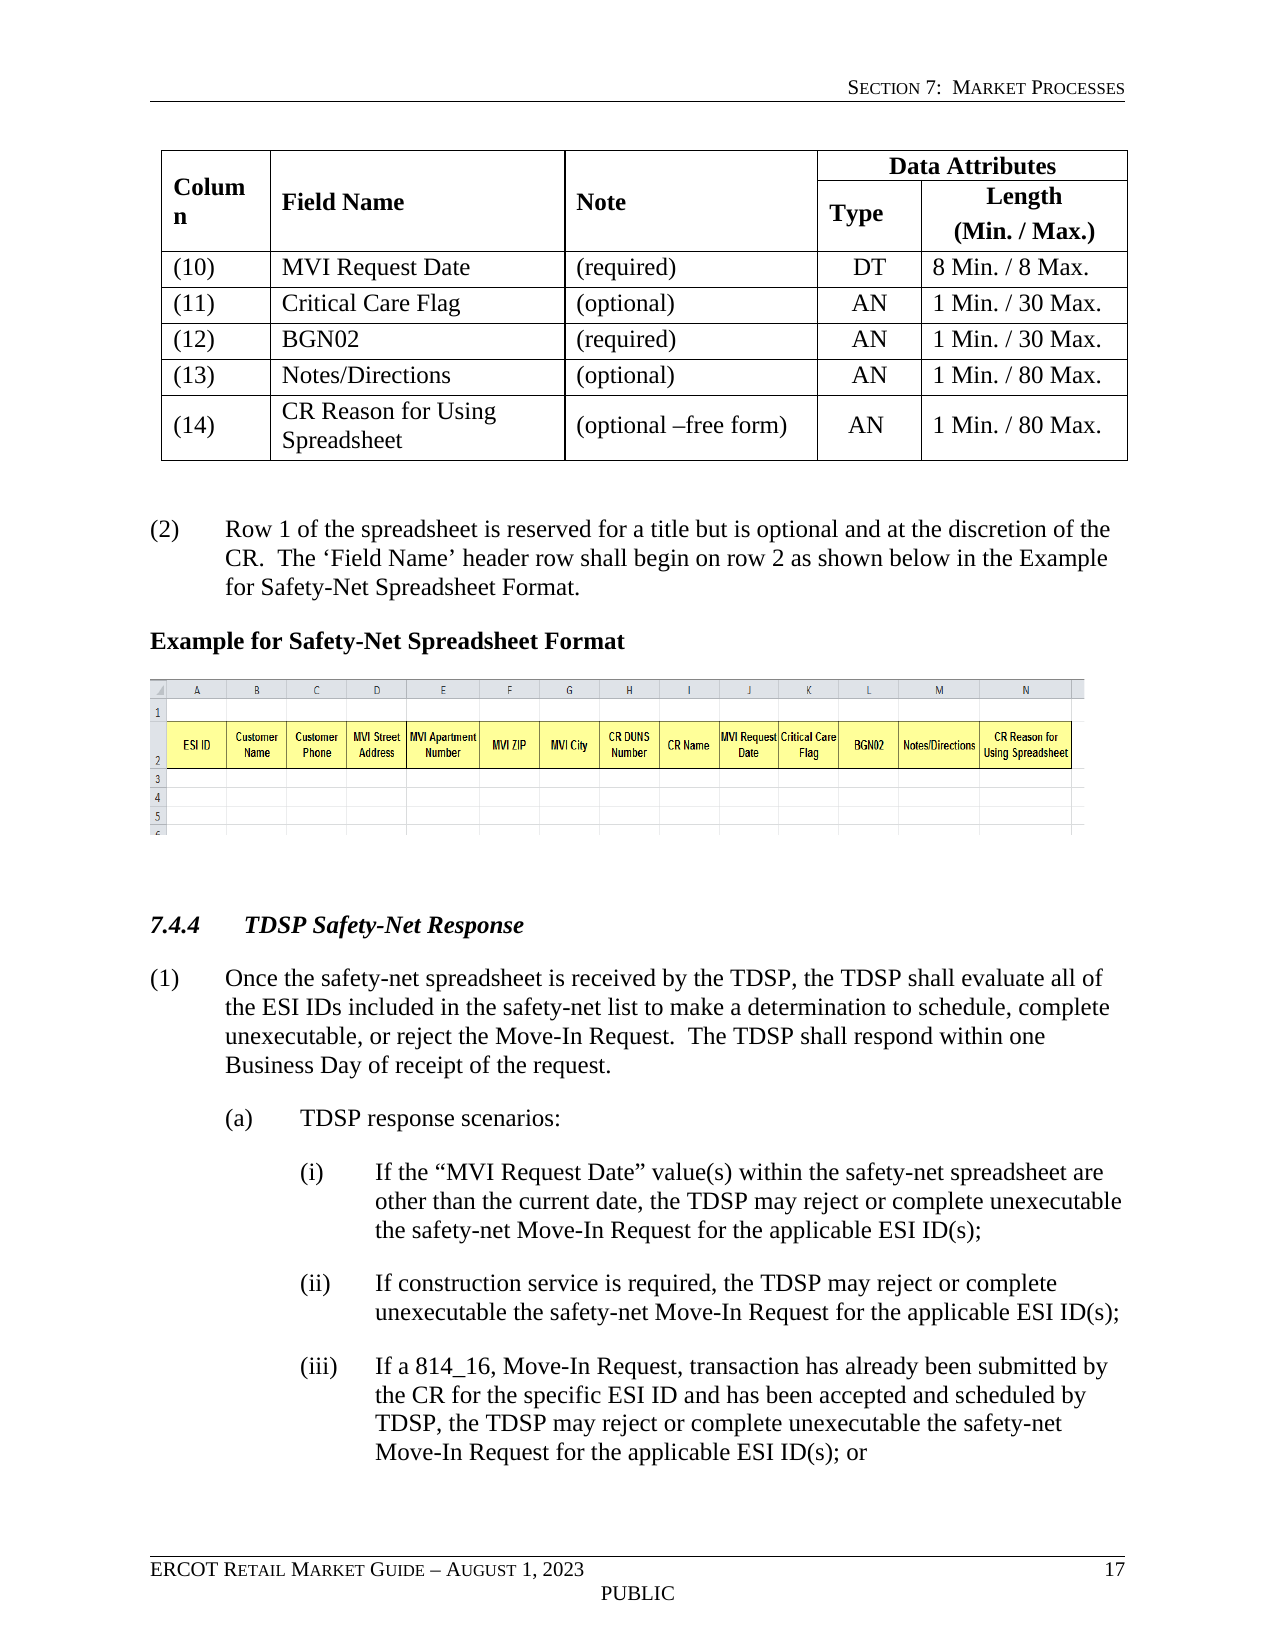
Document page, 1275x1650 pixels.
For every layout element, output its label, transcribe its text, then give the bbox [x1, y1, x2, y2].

table_cell (required) [566, 252, 817, 287]
text (2) Row 1 of the spreadsheet is reserved for a title but is optional and at the discretion of the CR. The ‘Field Name’ header row shall begin on row 2 as shown below in the Example for Safety-Net Spreadsheet Format. [150, 514, 1125, 601]
text (iii) If a 814_16, Move-In Request, transaction has already been submitted by the CR for the specific ESI ID and has been accepted and scheduled by TDSP, the TDSP may reject or complete unexecutable the safety-net Move-In Request for the applicable ESI ID(s); or [300, 1351, 1125, 1466]
text (a) TDSP response scenarios: [150, 1103, 1125, 1132]
table_cell AN [818, 288, 921, 323]
table_cell 1 Min. / 30 Max. [922, 324, 1127, 359]
table_cell (optional –free form) [566, 396, 817, 460]
table_cell Type [818, 181, 921, 251]
table_header Note [566, 151, 817, 251]
text 7.4.4 TDSP Safety-Net Response [150, 910, 1125, 938]
table_cell BGN02 [271, 324, 564, 359]
table_header Field Name [271, 151, 564, 251]
text (i) If the “MVI Request Date” value(s) within the safety-net spreadsheet are other than the current date, the TDSP may reject or complete unexecutable the safety-net Move-In Request for the applicable ESI ID(s); [300, 1157, 1125, 1243]
table_cell 1 Min. / 80 Max. [922, 396, 1127, 460]
table_cell MVI Request Date [271, 252, 564, 287]
table_cell Length (Min. / Max.) [922, 181, 1127, 251]
table_cell (14) [162, 396, 270, 460]
table_cell AN [818, 360, 921, 395]
text (ii) If construction service is required, the TDSP may reject or complete unexecutable the safety-net Move-In Request for the applicable ESI ID(s); [300, 1268, 1125, 1326]
table_cell (10) [162, 252, 270, 287]
table_cell (11) [162, 288, 270, 323]
table_cell AN [818, 396, 921, 460]
table_cell DT [818, 252, 921, 287]
picture [150, 679, 1085, 835]
table_cell (12) [162, 324, 270, 359]
table_header Data Attributes [818, 151, 1127, 180]
table_cell 8 Min. / 8 Max. [922, 252, 1127, 287]
table_cell Critical Care Flag [271, 288, 564, 323]
table_cell CR Reason for Using Spreadsheet [271, 396, 564, 460]
table_cell (optional) [566, 360, 817, 395]
text Example for Safety-Net Spreadsheet Format [150, 626, 1125, 654]
table_cell 1 Min. / 30 Max. [922, 288, 1127, 323]
table_cell Notes/Directions [271, 360, 564, 395]
text (1) Once the safety-net spreadsheet is received by the TDSP, the TDSP shall evaluate all of the ESI IDs included in the safety-net list to make a determination to schedule, complete unexecutable, or reject the Move-In Request. The TDSP shall respond within one Business Day of receipt of the request. [150, 963, 1125, 1078]
table_cell (required) [566, 324, 817, 359]
table_header Column [162, 151, 270, 251]
table_cell (13) [162, 360, 270, 395]
table_cell AN [818, 324, 921, 359]
table_cell (optional) [566, 288, 817, 323]
table_cell 1 Min. / 80 Max. [922, 360, 1127, 395]
